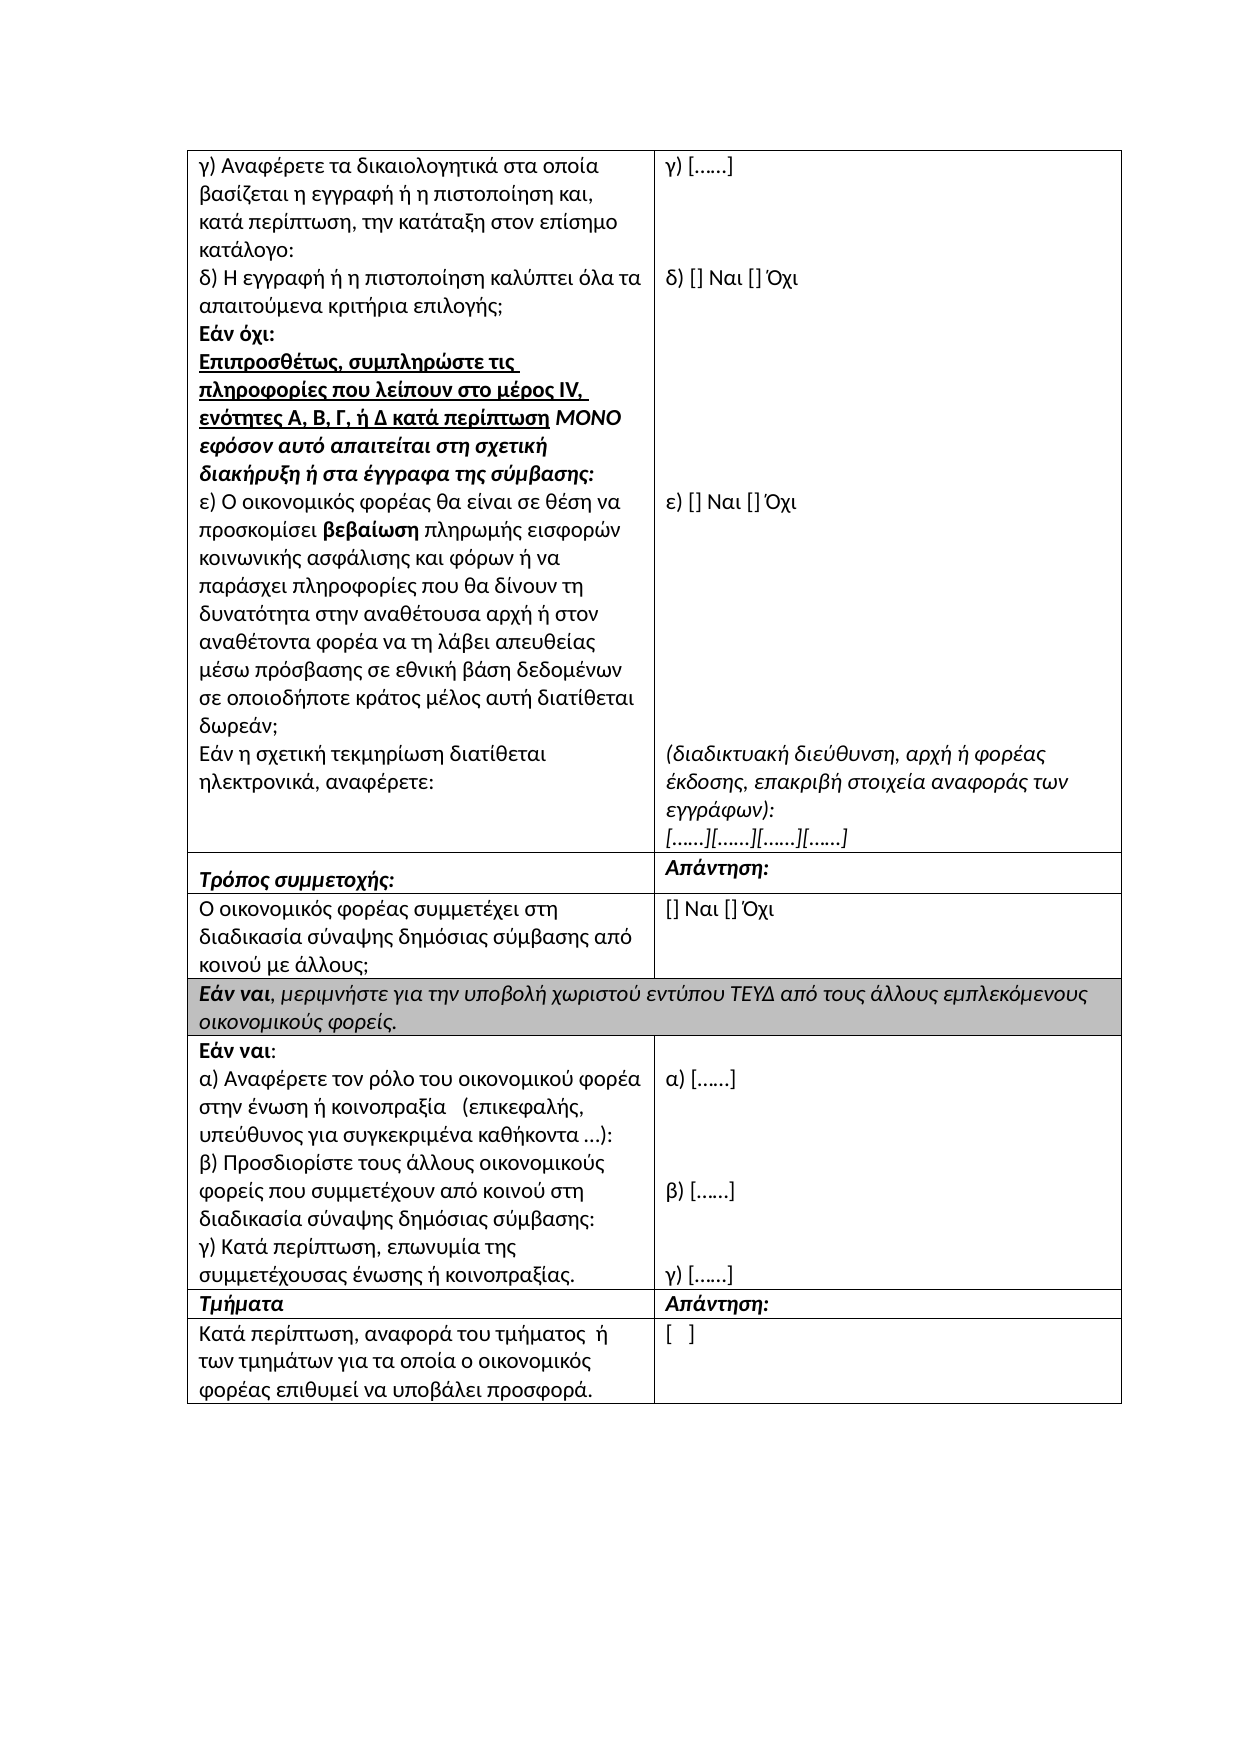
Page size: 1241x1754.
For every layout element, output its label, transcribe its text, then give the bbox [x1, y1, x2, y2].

table_cell Εάν ναι: α) Αναφέρετε τον ρόλο του οικονομικού φορέα στην ένωση ή κοινοπραξία (επικεφαλής, υπεύθυνος για συγκεκριμένα καθήκοντα …): β) Προσδιορίστε τους άλλους οικονομικούς φορείς που συμμετέχουν από κοινού στη διαδικασία σύναψης δημόσιας σύμβασης: γ) Κατά περίπτωση, επωνυμία της συμμετέχουσας ένωσης ή κοινοπραξίας. [188, 1036, 654, 1288]
table_cell Ο οικονομικός φορέας συμμετέχει στη διαδικασία σύναψης δημόσιας σύμβασης από κοινού με άλλους; [188, 894, 654, 978]
table_cell Τμήματα [188, 1290, 654, 1318]
table_cell Εάν ναι, μεριμνήστε για την υποβολή χωριστού εντύπου ΤΕΥΔ από τους άλλους εμπλεκόμενους οικονομικούς φορείς. [188, 979, 1121, 1035]
table_cell α) [……] β) [……] γ) [……] [655, 1036, 1121, 1288]
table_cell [188, 151, 654, 852]
table_cell Τρόπος συμμετοχής: [188, 853, 654, 893]
table_cell [] Ναι [] Όχι [655, 894, 1121, 978]
table_cell Απάντηση: [655, 853, 1121, 893]
table_cell Κατά περίπτωση, αναφορά του τμήματος ή των τμημάτων για τα οποία ο οικονομικός φορέας επιθυμεί να υποβάλει προσφορά. [188, 1319, 654, 1403]
table_cell Απάντηση: [655, 1290, 1121, 1318]
table_cell [ ] [655, 1319, 1121, 1403]
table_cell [655, 151, 1121, 852]
